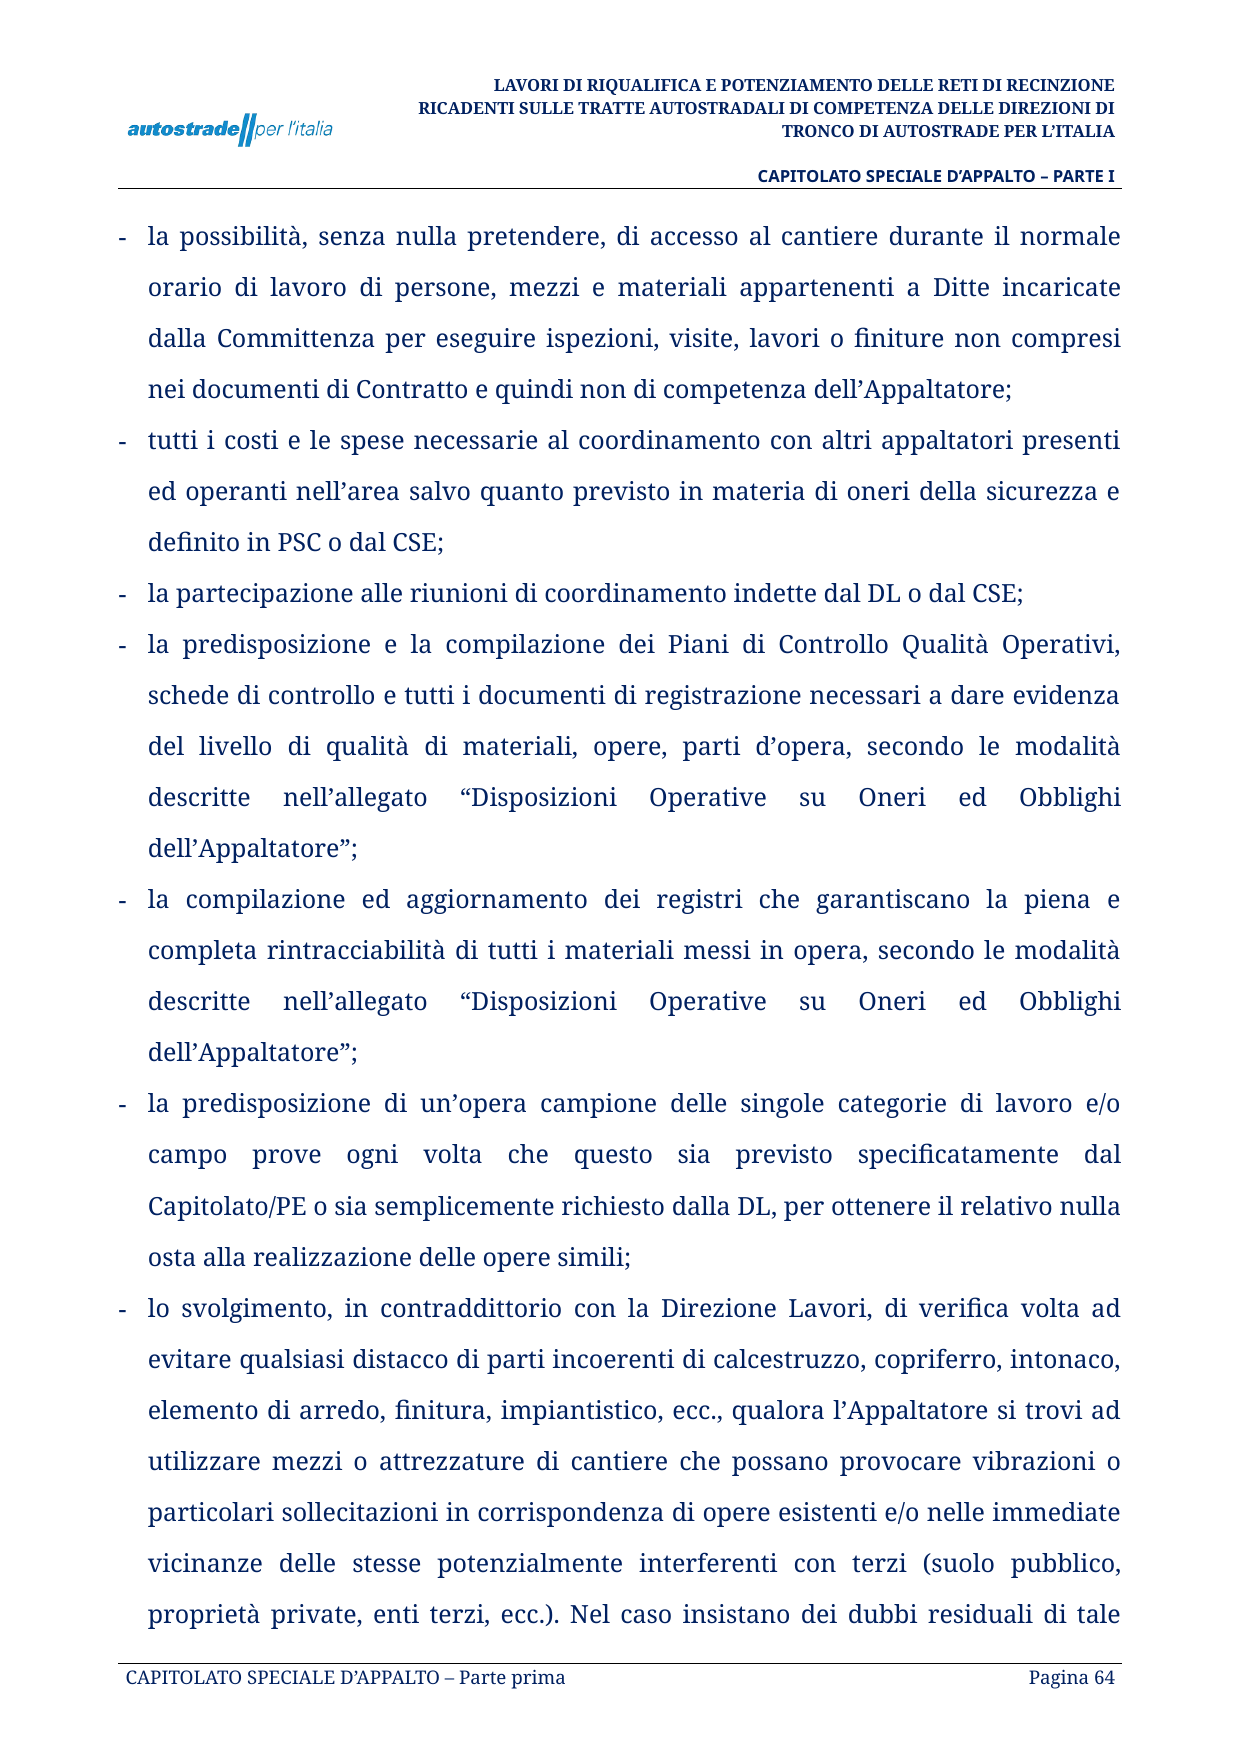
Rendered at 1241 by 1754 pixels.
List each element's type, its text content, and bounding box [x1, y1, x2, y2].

list tutti i costi e le spese necessarie al coordinamento con altri appaltatori presenti ed operanti nell’area salvo quanto previsto in materia di oneri della sicurezza e definito in PSC o dal CSE; [118, 422, 1122, 559]
list la partecipazione alle riunioni di coordinamento indette dal DL o dal CSE; [118, 576, 1122, 610]
list la predisposizione di un’opera campione delle singole categorie di lavoro e/o campo prove ogni volta che questo sia previsto specificatamente dal Capitolato/PE o sia semplicemente richiesto dalla DL, per ottenere il relativo nulla osta alla realizzazione delle opere simili; [118, 1086, 1122, 1273]
list la predisposizione e la compilazione dei Piani di Controllo Qualità Operativi, schede di controllo e tutti i documenti di registrazione necessari a dare evidenza del livello di qualità di materiali, opere, parti d’opera, secondo le modalità descritte nell’allegato “Disposizioni Operative su Oneri ed Obblighi dell’Appaltatore”; [118, 627, 1122, 865]
list la possibilità, senza nulla pretendere, di accesso al cantiere durante il normale orario di lavoro di persone, mezzi e materiali appartenenti a Ditte incaricate dalla Committenza per eseguire ispezioni, visite, lavori o finiture non compresi nei documenti di Contratto e quindi non di competenza dell’Appaltatore; [118, 218, 1122, 406]
picture [125, 105, 339, 156]
list la compilazione ed aggiornamento dei registri che garantiscano la piena e completa rintracciabilità di tutti i materiali messi in opera, secondo le modalità descritte nell’allegato “Disposizioni Operative su Oneri ed Obblighi dell’Appaltatore”; [118, 882, 1122, 1069]
